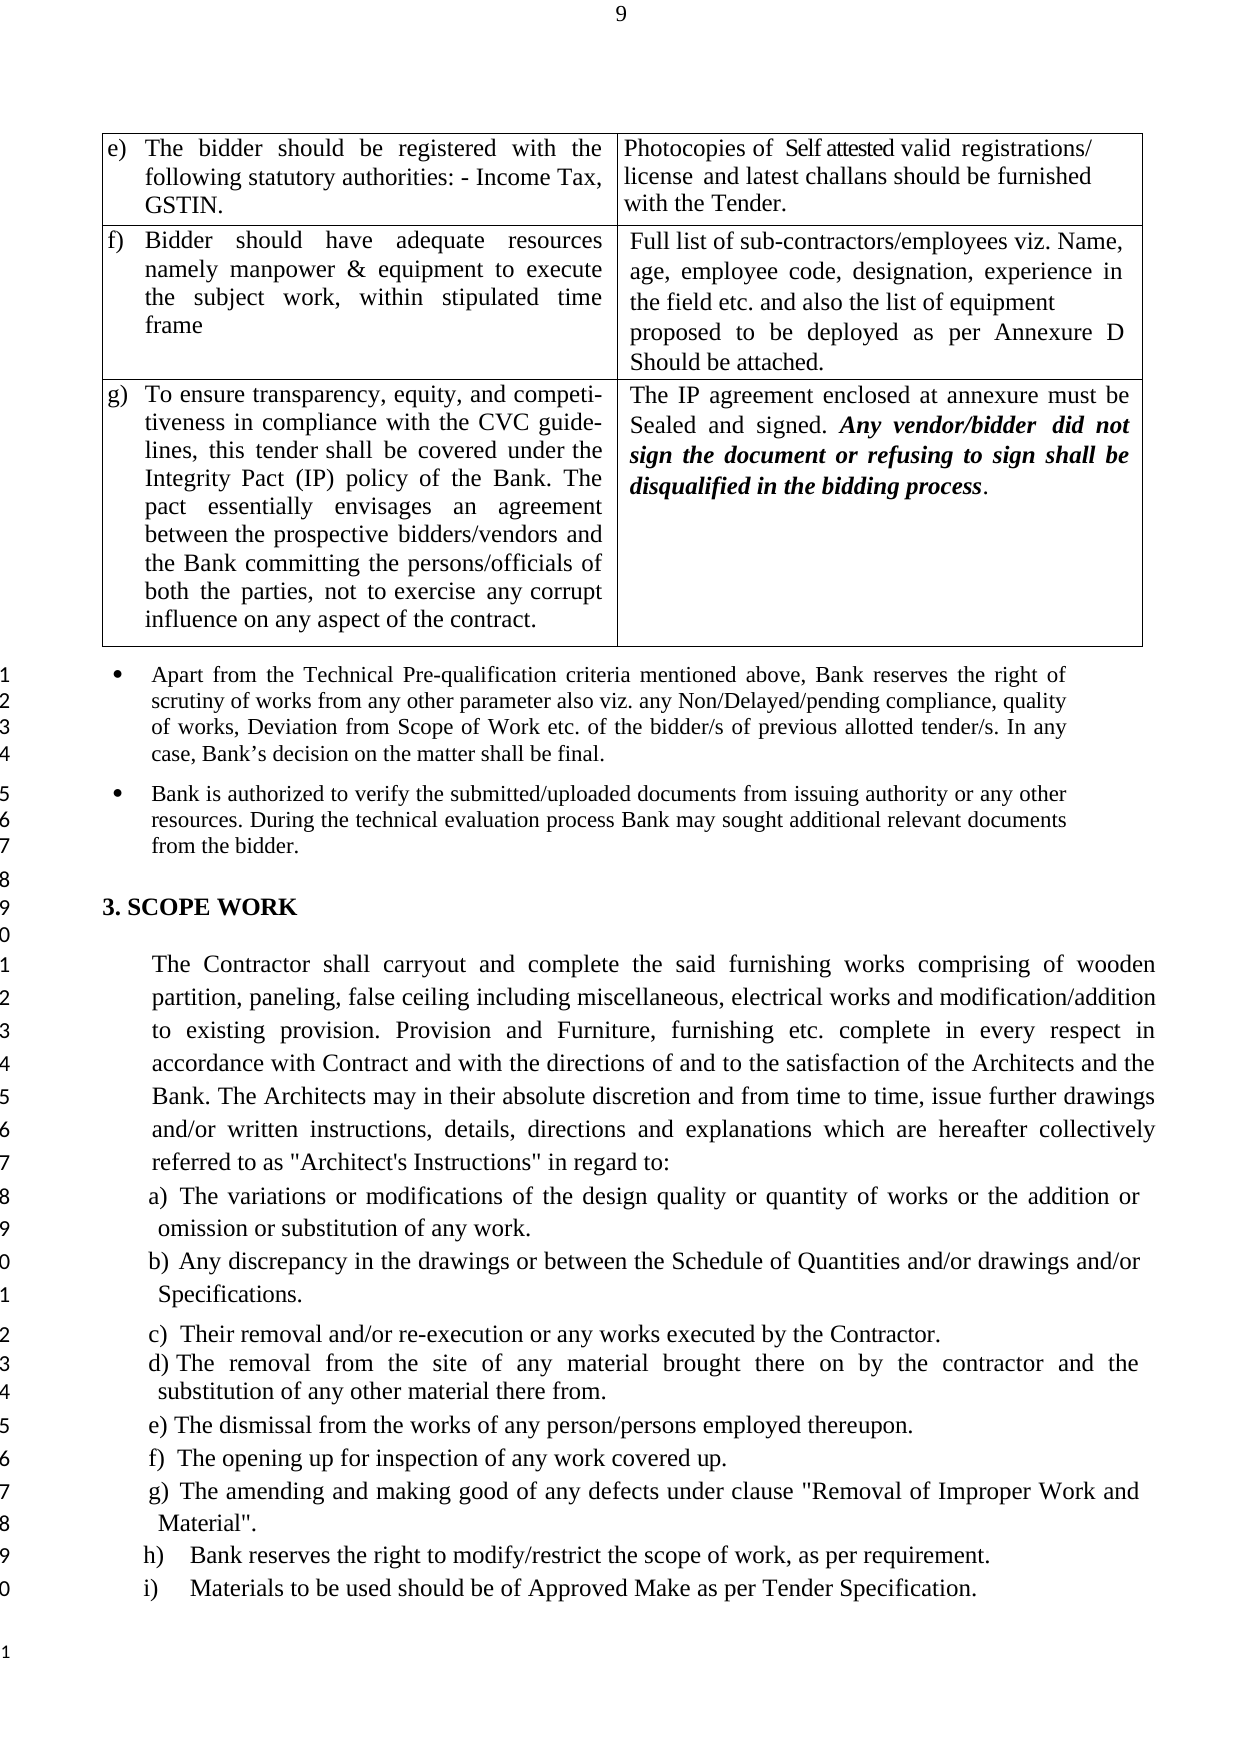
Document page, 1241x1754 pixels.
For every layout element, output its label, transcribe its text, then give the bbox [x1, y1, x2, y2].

table_cell Bidder should have adequate resources namely manpower & equipment to execute the subject work, within stipulated time frame [103, 226, 617, 379]
list Materials to be used should be of Approved Make as per Tender Specification. [143, 1573, 1098, 1602]
list Their removal and/or re-execution or any works executed by the Contractor. [148, 1320, 1203, 1348]
list The removal from the site of any material brought there on by the contractor and the substitution of any other material there from. [148, 1348, 1140, 1405]
list Apart from the Technical Pre-qualification criteria mentioned above, Bank reserves the right of scrutiny of works from any other parameter also viz. any Non/Delayed/pending compliance, quality of works, Deviation from Scope of Work etc. of the bidder/s of previous allotted tender/s. In any case, Bank’s decision on the matter shall be final. [113, 661, 1068, 766]
list Bank is authorized to verify the submitted/uploaded documents from issuing authority or any other resources. During the technical evaluation process Bank may sought additional relevant documents from the bidder. [113, 780, 1068, 859]
text The Contractor shall carryout and complete the said furnishing works comprising of wooden partition, paneling, false ceiling including miscellaneous, electrical works and modification/addition to existing provision. Provision and Furniture, furnishing etc. complete in every respect in accordance with Contract and with the directions of and to the satisfaction of the Architects and the Bank. The Architects may in their absolute discretion and from time to time, issue further drawings and/or written instructions, details, directions and explanations which are hereafter collectively referred to as "Architect's Instructions" in regard to: [152, 949, 1157, 1176]
table_cell To ensure transparency, equity, and competi- tiveness in compliance with the CVC guide- lines, this tender shall be covered under the Integrity Pact (IP) policy of the Bank. The pact essentially envisages an agreement between the prospective bidders/vendors and the Bank committing the persons/officials of both the parties, not to exercise any corrupt influence on any aspect of the contract. [103, 380, 617, 646]
list The opening up for inspection of any work covered up. [148, 1443, 1203, 1472]
list Bank reserves the right to modify/restrict the scope of work, as per requirement. [143, 1541, 1098, 1569]
list Any discrepancy in the drawings or between the Schedule of Quantities and/or drawings and/or Specifications. [148, 1246, 1142, 1308]
list The dismissal from the works of any person/persons employed thereupon. [148, 1410, 1203, 1438]
list The amending and making good of any defects under clause "Removal of Improper Work and Material". [148, 1476, 1141, 1537]
table_header Photocopies of Self attested valid registrations/ license and latest challans should be furnished with the Tender. [618, 134, 1142, 225]
table_cell Full list of sub-contractors/employees viz. Name, age, employee code, designation, experience in the field etc. and also the list of equipment proposed to be deployed as per Annexure D Should be attached. [618, 226, 1142, 379]
table_header The bidder should be registered with the following statutory authorities: - Income Tax, GSTIN. [103, 134, 617, 225]
table_cell The IP agreement enclosed at annexure must be Sealed and signed. Any vendor/bidder did not sign the document or refusing to sign shall be disqualified in the bidding process. [618, 380, 1142, 646]
list The variations or modifications of the design quality or quantity of works or the addition or omission or substitution of any work. [148, 1181, 1142, 1242]
subtitle SCOPE WORK [102, 892, 1203, 921]
